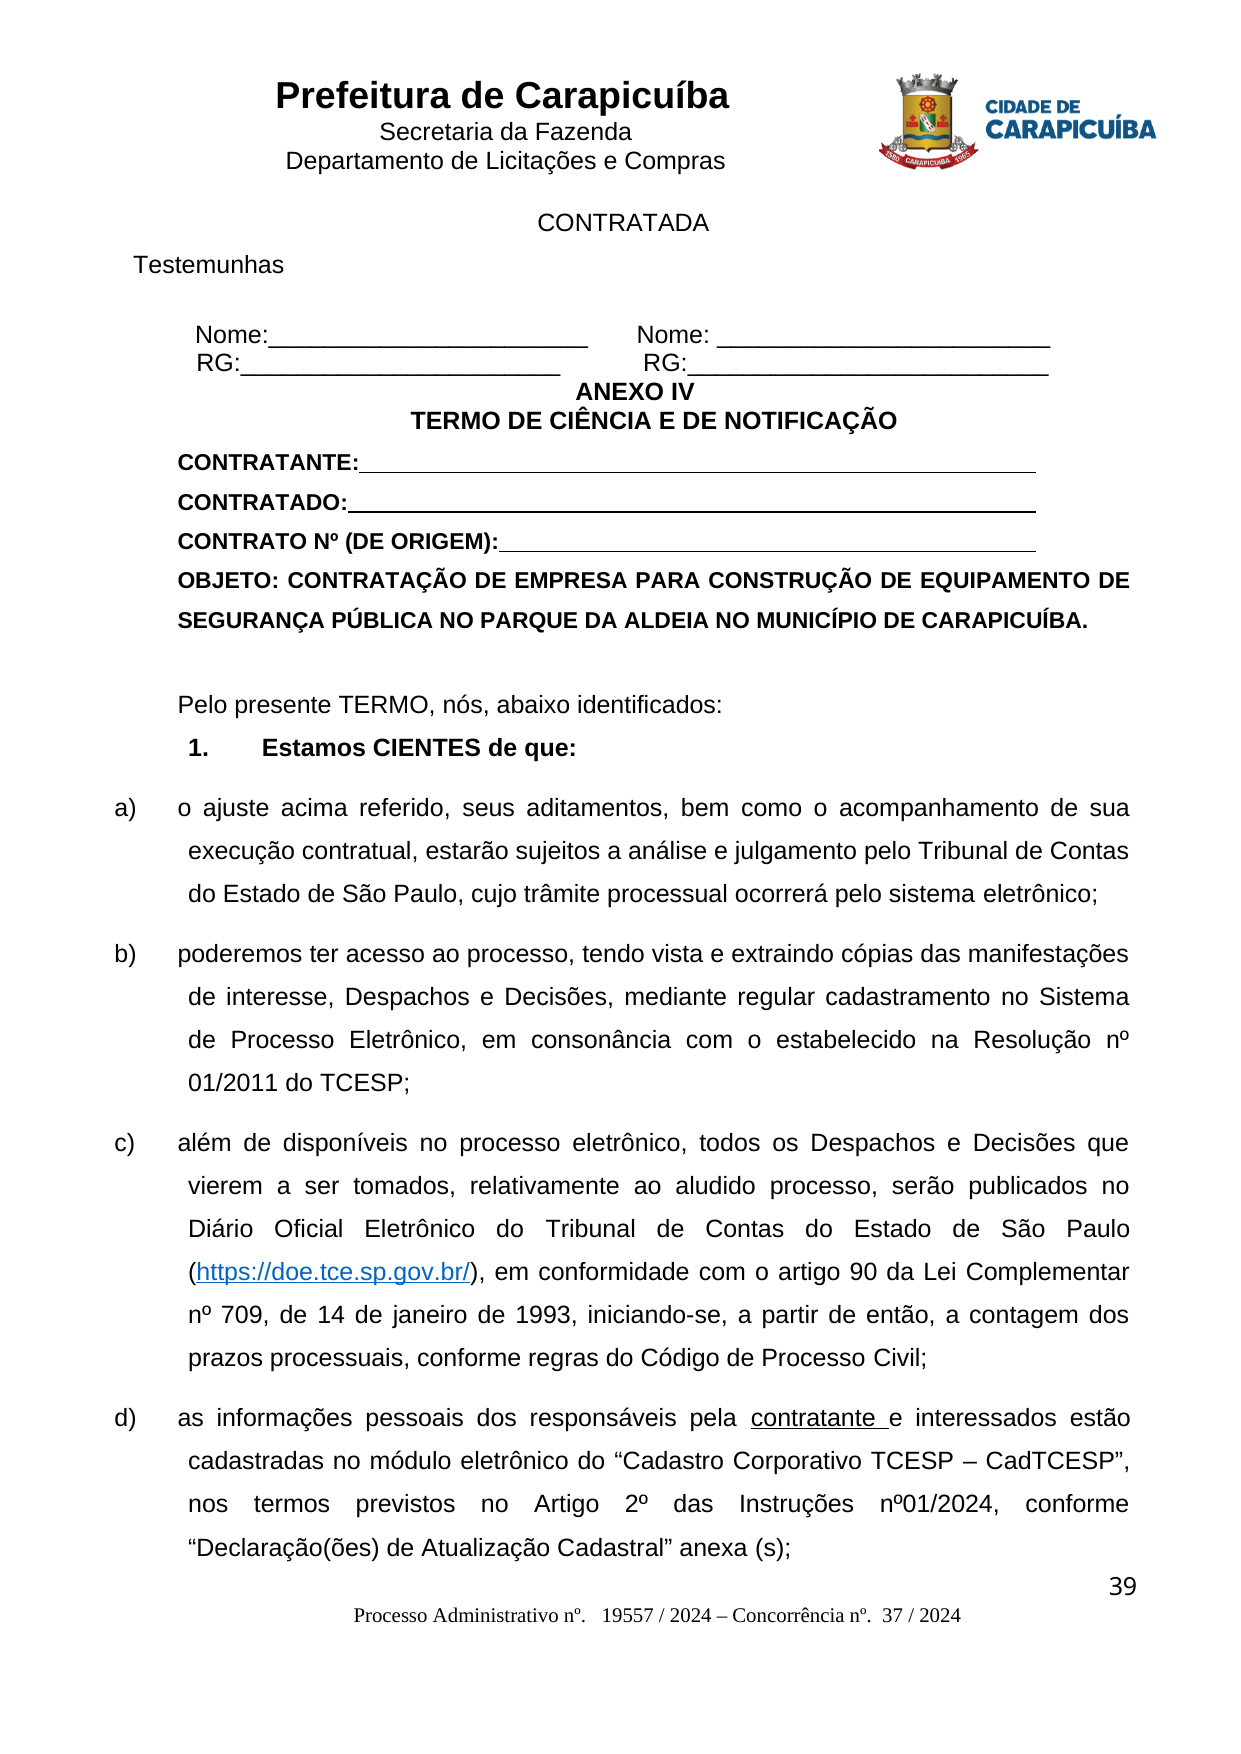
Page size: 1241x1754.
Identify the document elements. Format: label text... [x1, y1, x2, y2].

text Pelo presente TERMO, nós, abaixo identificados: [177, 689, 1131, 718]
text TERMO DE CIÊNCIA E DE NOTIFICAÇÃO [177, 406, 1131, 435]
list as informações pessoais dos responsáveis pela contratante e interessados estão cadastradas no módulo eletrônico do “Cadastro Corporativo TCESP – CadTCESP”, nos termos previstos no Artigo 2º das Instruções nº01/2024, conforme “Declaração(ões) de Atualização Cadastral” anexa (s); [114, 1403, 1131, 1561]
text Testemunhas [133, 250, 1113, 278]
list poderemos ter acesso ao processo, tendo vista e extraindo cópias das manifestações de interesse, Despachos e Decisões, mediante regular cadastramento no Sistema de Processo Eletrônico, em consonância com o estabelecido na Resolução nº 01/2011 do TCESP; [114, 938, 1131, 1097]
text CONTRATANTE: CONTRATADO: CONTRATO Nº (DE ORIGEM): OBJETO: CONTRATAÇÃO DE EMPRESA PARA CONSTRUÇÃO DE EQUIPAMENTO DE SEGURANÇA PÚBLICA NO PARQUE DA ALDEIA NO MUNICÍPIO DE CARAPICUÍBA. [177, 449, 1131, 633]
text Nome:_______________________ Nome: ________________________ [133, 320, 1113, 348]
text CONTRATADA [133, 208, 1113, 237]
list Estamos CIENTES de que: [188, 733, 1131, 761]
picture [877, 65, 1159, 172]
text ANEXO IV [133, 377, 1137, 406]
list o ajuste acima referido, seus aditamentos, bem como o acompanhamento de sua execução contratual, estarão sujeitos a análise e julgamento pelo Tribunal de Contas do Estado de São Paulo, cujo trâmite processual ocorrerá pelo sistema eletrônico; [114, 792, 1131, 907]
text RG:_______________________ RG:__________________________ [133, 348, 1113, 377]
list além de disponíveis no processo eletrônico, todos os Despachos e Decisões que vierem a ser tomados, relativamente ao aludido processo, serão publicados no Diário Oficial Eletrônico do Tribunal de Contas do Estado de São Paulo (https://doe.tce.sp.gov.br/), em conformidade com o artigo 90 da Lei Complementar nº 709, de 14 de janeiro de 1993, iniciando-se, a partir de então, a contagem dos prazos processuais, conforme regras do Código de Processo Civil; [114, 1128, 1131, 1372]
